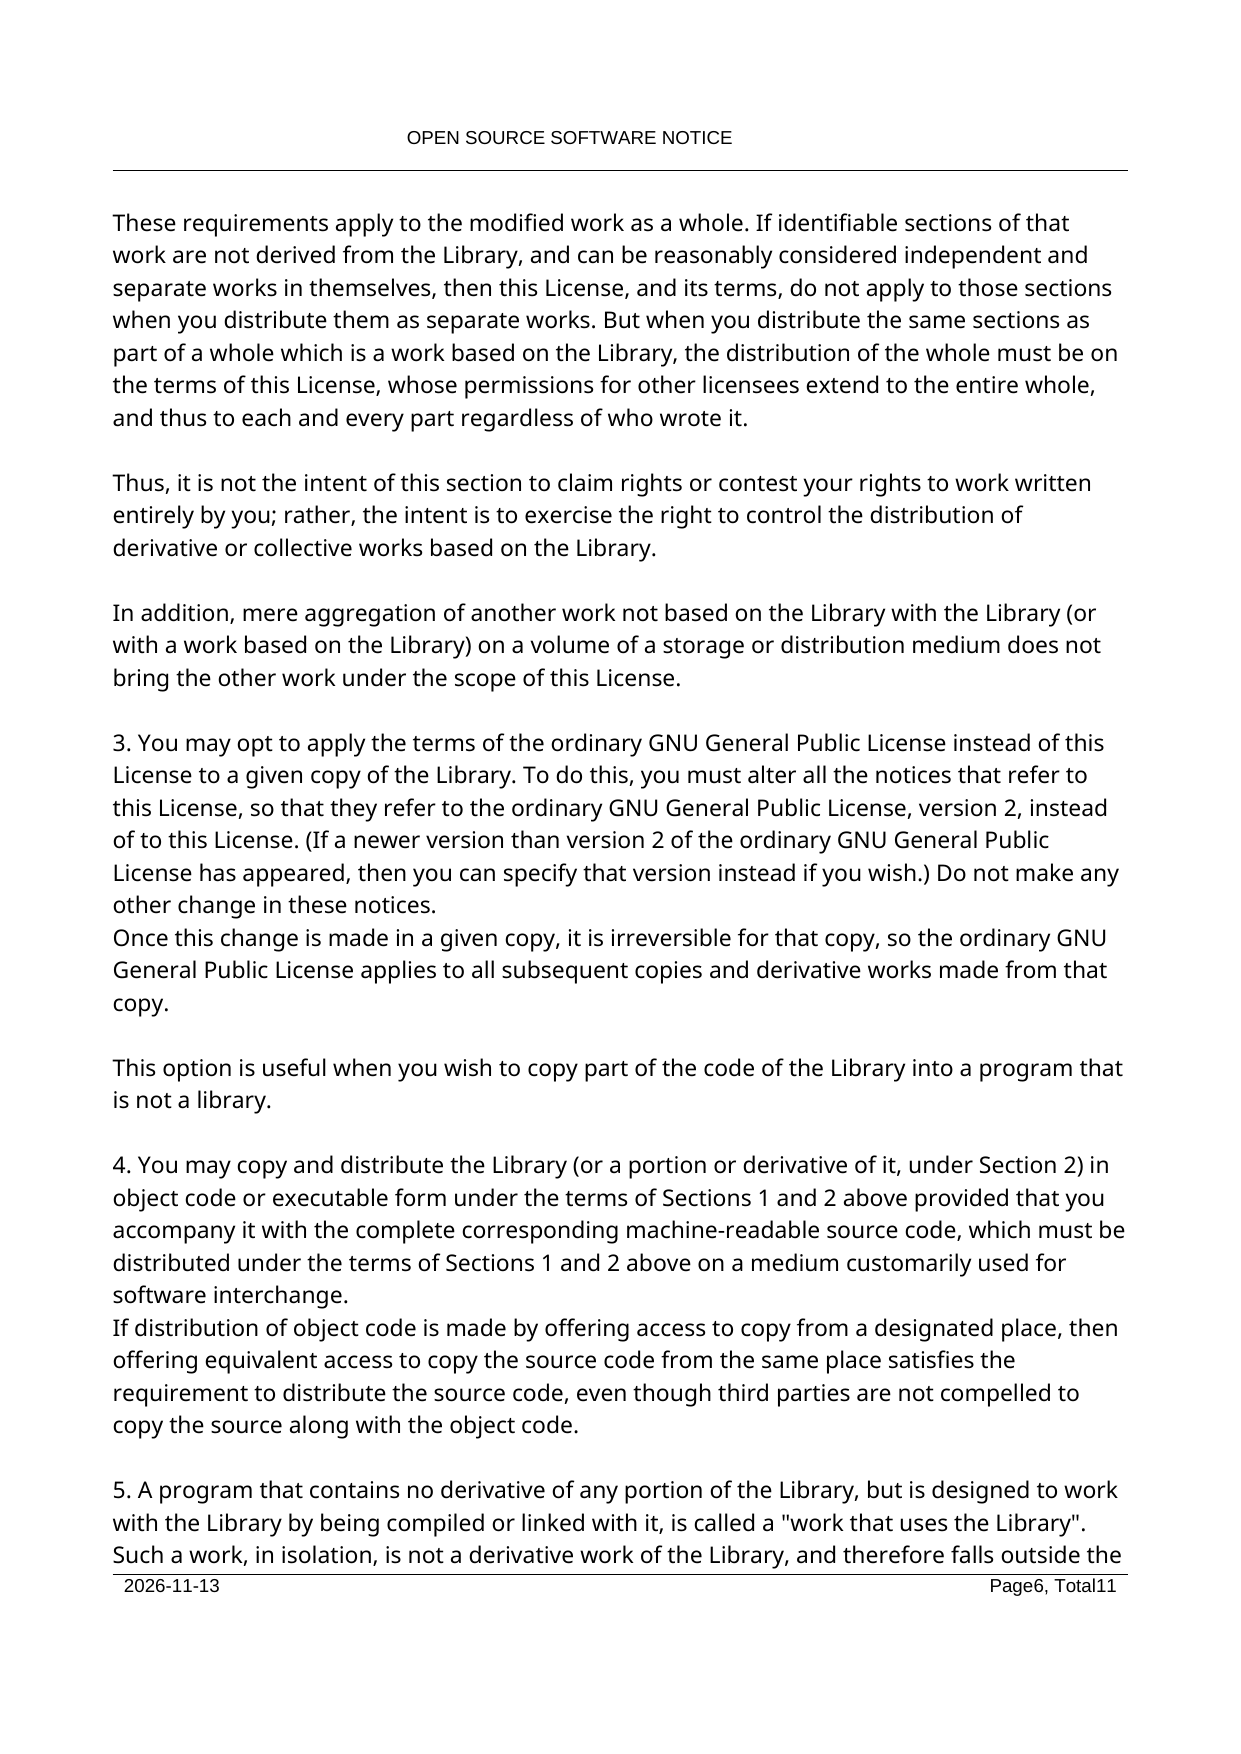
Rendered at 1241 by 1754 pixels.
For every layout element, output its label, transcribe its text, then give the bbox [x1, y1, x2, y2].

text 3. You may opt to apply the terms of the ordinary GNU General Public License instead of this License to a given copy of the Library. To do this, you must alter all the notices that refer to this License, so that they refer to the ordinary GNU General Public License, version 2, instead of to this License. (If a newer version than version 2 of the ordinary GNU General Public License has appeared, then you can specify that version instead if you wish.) Do not make any other change in these notices. [112, 726, 1128, 921]
text In addition, mere aggregation of another work not based on the Library with the Library (or with a work based on the Library) on a volume of a storage or distribution medium does not bring the other work under the scope of this License. [112, 596, 1128, 694]
text This option is useful when you wish to copy part of the code of the Library into a program that is not a library. [112, 1051, 1128, 1116]
text 4. You may copy and distribute the Library (or a portion or derivative of it, under Section 2) in object code or executable form under the terms of Sections 1 and 2 above provided that you accompany it with the complete corresponding machine-readable source code, which must be distributed under the terms of Sections 1 and 2 above on a medium customarily used for software interchange. [112, 1149, 1128, 1311]
text Thus, it is not the intent of this section to claim rights or contest your rights to work written entirely by you; rather, the intent is to exercise the right to control the distribution of derivative or collective works based on the Library. [112, 466, 1128, 564]
text These requirements apply to the modified work as a whole. If identifiable sections of that work are not derived from the Library, and can be reasonably considered independent and separate works in themselves, then this License, and its terms, do not apply to those sections when you distribute them as separate works. But when you distribute the same sections as part of a whole which is a work based on the Library, the distribution of the whole must be on the terms of this License, whose permissions for other licensees extend to the entire whole, and thus to each and every part regardless of who wrote it. [112, 206, 1128, 434]
text If distribution of object code is made by offering access to copy from a designated place, then offering equivalent access to copy the source code from the same place satisfies the requirement to distribute the source code, even though third parties are not compelled to copy the source along with the object code. [112, 1311, 1128, 1441]
text Once this change is made in a given copy, it is irreversible for that copy, so the ordinary GNU General Public License applies to all subsequent copies and derivative works made from that copy. [112, 921, 1128, 1019]
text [112, 1474, 1128, 1571]
